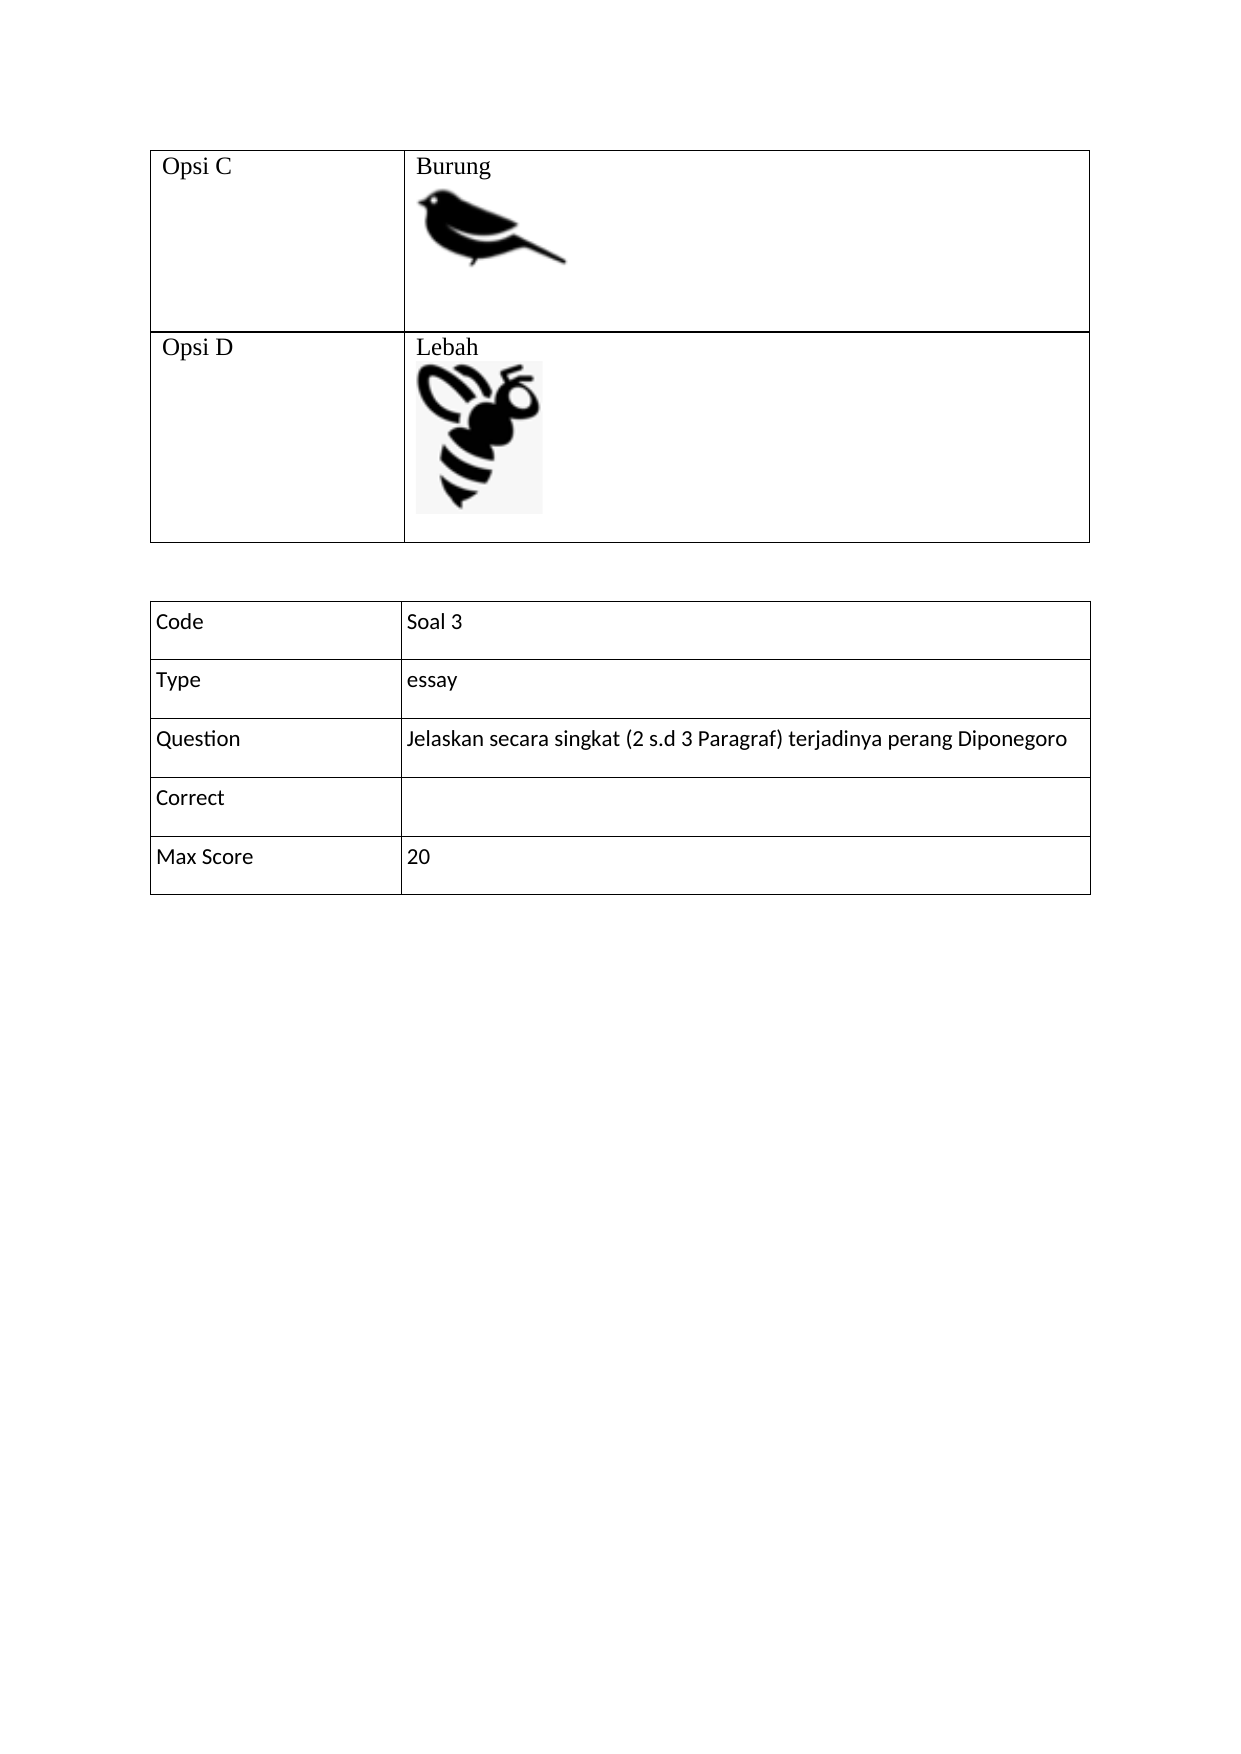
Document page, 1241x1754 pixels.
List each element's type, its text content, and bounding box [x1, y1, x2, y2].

table_cell Burung [405, 151, 1089, 331]
table_cell Lebah [405, 333, 1089, 542]
table_header Code [151, 602, 401, 659]
picture [415, 179, 570, 303]
table_cell Correct [151, 778, 401, 836]
table_cell 20 [402, 837, 1090, 894]
table_cell Opsi D [151, 333, 404, 542]
table_cell Jelaskan secara singkat (2 s.d 3 Paragraf) terjadinya perang Diponegoro [402, 719, 1090, 777]
table_cell Max Score [151, 837, 401, 894]
table_cell [402, 778, 1090, 836]
table_cell essay [402, 660, 1090, 718]
table_cell Type [151, 660, 401, 718]
table_header Soal 3 [402, 602, 1090, 659]
table_cell Opsi C [151, 151, 404, 331]
table_cell Question [151, 719, 401, 777]
picture [415, 361, 543, 514]
